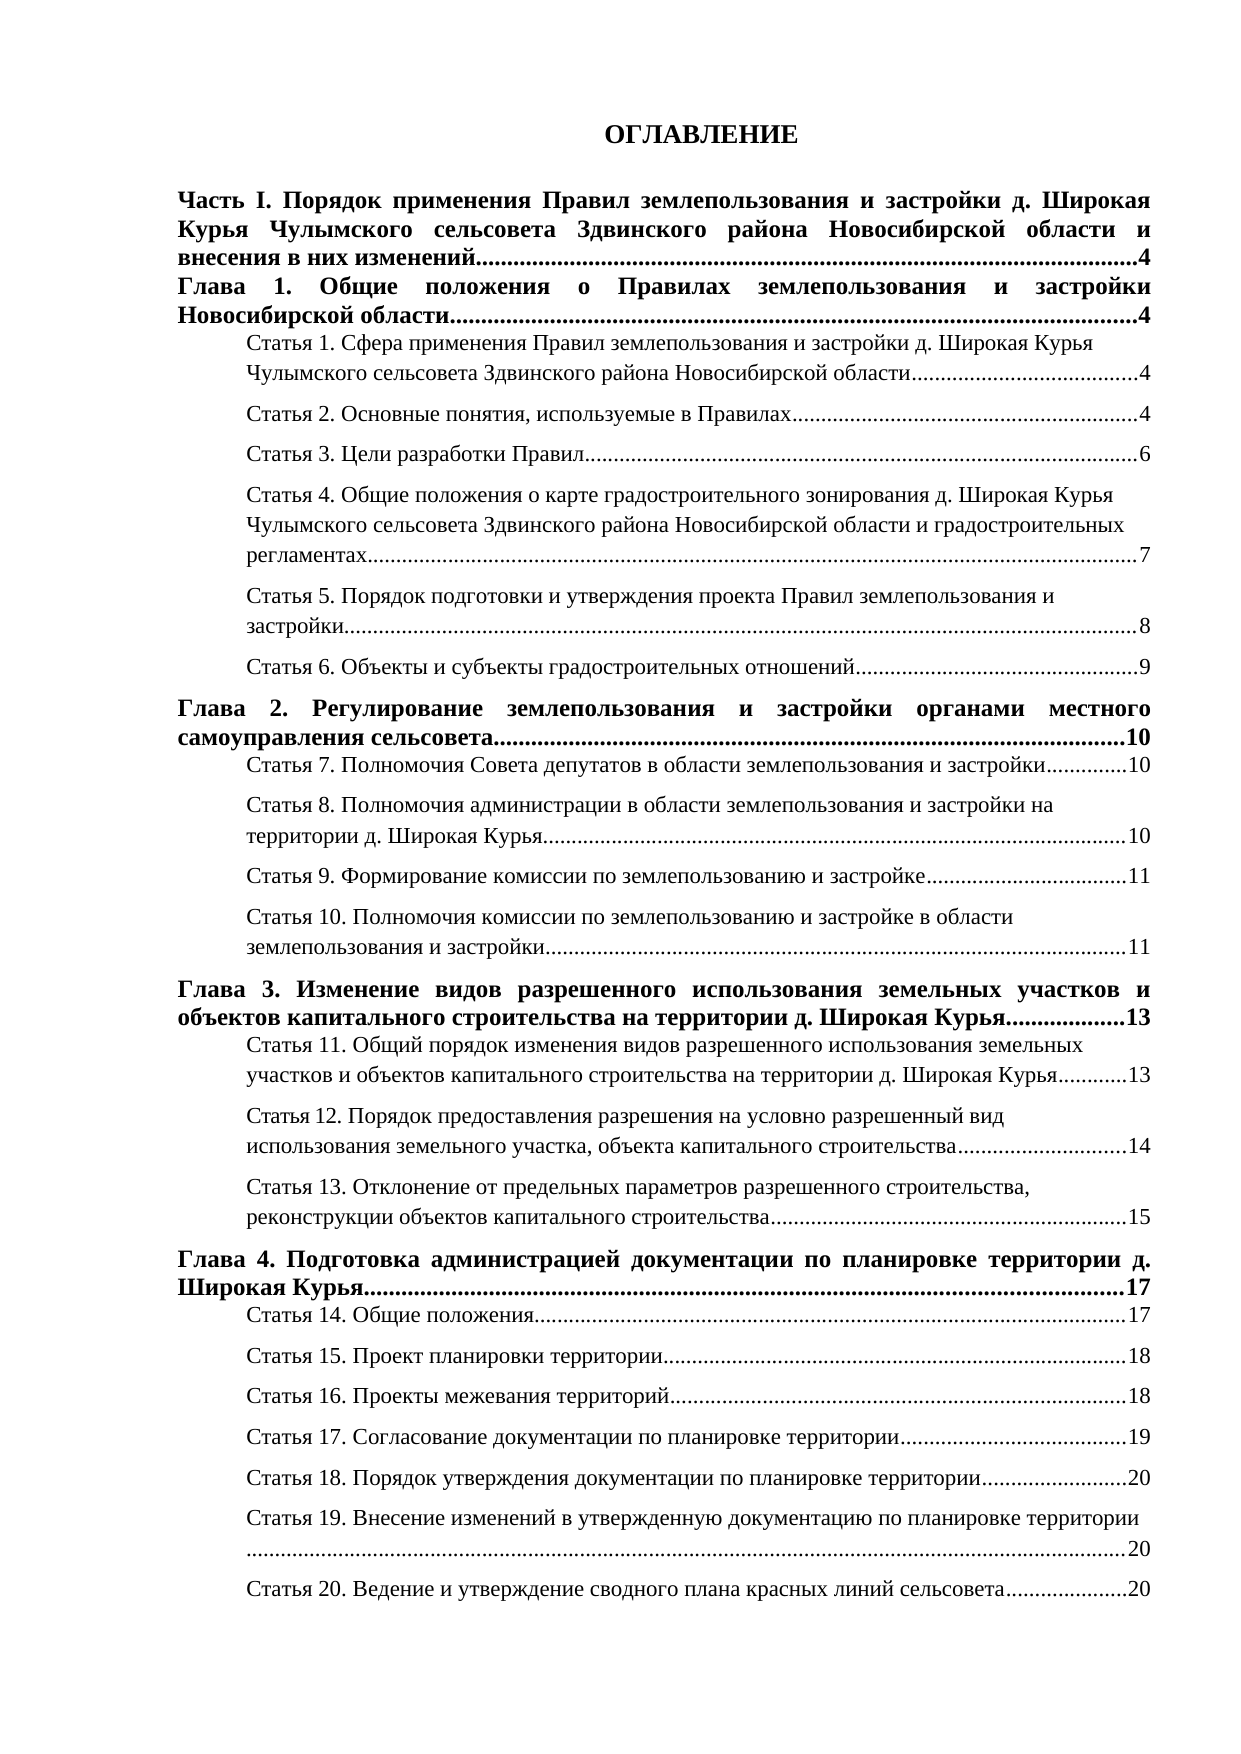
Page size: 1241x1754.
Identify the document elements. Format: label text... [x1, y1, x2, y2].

subtitle ОГЛАВЛЕНИЕ [177, 118, 1152, 149]
text Статья 14. Общие положения 17 [246, 1301, 1152, 1328]
text Глава 1. Общие положения о Правилах землепользования и застройки Новосибирской области 4 [177, 271, 1152, 329]
text Статья 6. Объекты и субъекты градостроительных отношений 9 [246, 653, 1152, 679]
text Статья 2. Основные понятия, используемые в Правилах 4 [246, 399, 1152, 426]
text Статья 5. Порядок подготовки и утверждения проекта Правил землепользования и застройки 8 [246, 582, 1152, 638]
text Глава 3. Изменение видов разрешенного использования земельных участков и объектов капитального строительства на территории д. Широкая Курья. 13 [177, 974, 1152, 1031]
text Статья 8. Полномочия администрации в области землепользования и застройки на территории д. Широкая Курья 10 [246, 791, 1152, 848]
text Статья 3. Цели разработки Правил 6 [246, 440, 1152, 467]
text Статья 18. Порядок утверждения документации по планировке территории 20 [246, 1464, 1152, 1490]
text Статья 15. Проект планировки территории 18 [246, 1342, 1152, 1368]
text Статья 1. Сфера применения Правил землепользования и застройки д. Широкая Курья Чулымского сельсовета Здвинского района Новосибирской области 4 [246, 329, 1152, 385]
text Статья 16. Проекты межевания территорий 18 [246, 1382, 1152, 1409]
text Глава 2. Регулирование землепользования и застройки органами местного самоуправления сельсовета 10 [177, 693, 1152, 751]
text Часть I. Порядок применения Правил землепользования и застройки д. Широкая Курья Чулымского сельсовета Здвинского района Новосибирской области и внесения в них изменений 4 [177, 185, 1152, 271]
text Статья 10. Полномочия комиссии по землепользованию и застройке в области землепользования и застройки 11 [246, 903, 1152, 959]
text Статья 7. Полномочия Совета депутатов в области землепользования и застройки 10 [246, 751, 1152, 777]
text Статья 19. Внесение изменений в утвержденную документацию по планировке территории 20 [246, 1504, 1152, 1561]
text Статья 12. Порядок предоставления разрешения на условно разрешенный вид использования земельного участка, объекта капитального строительства 14 [246, 1102, 1152, 1159]
text Статья 17. Согласование документации по планировке территории 19 [246, 1423, 1152, 1449]
text Статья 9. Формирование комиссии по землепользованию и застройке 11 [246, 862, 1152, 889]
text Статья 20. Ведение и утверждение сводного плана красных линий сельсовета 20 [246, 1575, 1152, 1602]
text Глава 4. Подготовка администрацией документации по планировке территории д. Широкая Курья 17 [177, 1244, 1152, 1301]
text Статья 11. Общий порядок изменения видов разрешенного использования земельных участков и объектов капитального строительства на территории д. Широкая Курья 13 [246, 1031, 1152, 1088]
text Статья 4. Общие положения о карте градостроительного зонирования д. Широкая Курья Чулымского сельсовета Здвинского района Новосибирской области и градостроительных регламентах 7 [246, 481, 1152, 568]
text Статья 13. Отклонение от предельных параметров разрешенного строительства, реконструкции объектов капитального строительства 15 [246, 1173, 1152, 1229]
